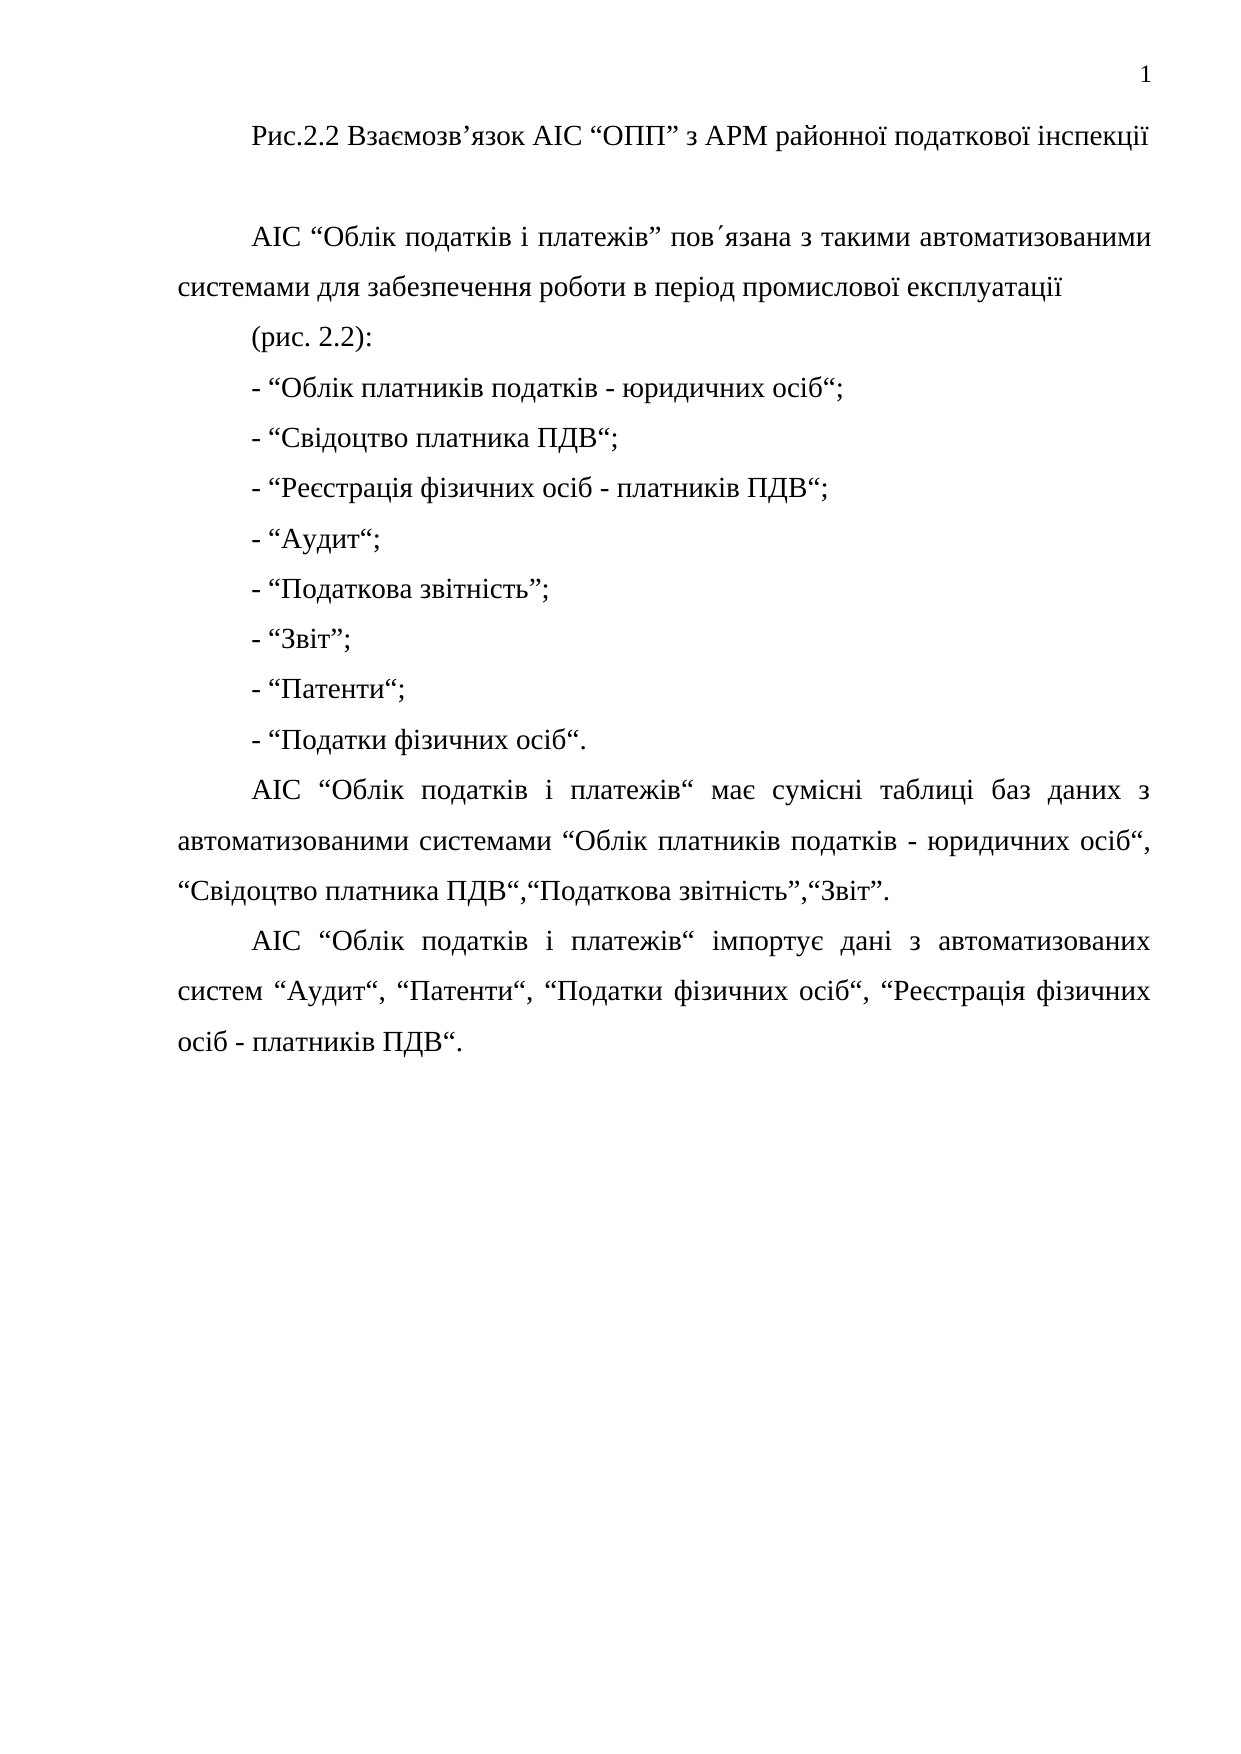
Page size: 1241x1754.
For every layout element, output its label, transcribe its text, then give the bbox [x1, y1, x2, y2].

text Рис.2.2 Взаємозв’язок АІС “ОПП” з АРМ районної податкової інспекції [177, 118, 1152, 152]
text - “Облік платників податків - юридичних осіб“; [177, 370, 1152, 403]
text АІС “Облік податків і платежів“ має сумісні таблиці баз даних з автоматизованими системами “Облік платників податків - юридичних осіб“, “Свідоцтво платника ПДВ“,“Податкова звітність”,“Звіт”. [177, 772, 1152, 906]
text - “Патенти“; [177, 672, 1152, 705]
text АІС “Облік податків і платежів“ імпортує дані з автоматизованих систем “Аудит“, “Патенти“, “Податки фізичних осіб“, “Реєстрація фізичних осіб - платників ПДВ“. [177, 923, 1152, 1057]
text - “Реєстрація фізичних осіб - платників ПДВ“; [177, 470, 1152, 504]
text (рис. 2.2): [177, 319, 1152, 353]
text - “Податкова звітність”; [177, 571, 1152, 604]
text - “Свідоцтво платника ПДВ“; [177, 420, 1152, 454]
text - “Звіт”; [177, 621, 1152, 655]
text - “Податки фізичних осіб“. [177, 722, 1152, 756]
text - “Аудит“; [177, 521, 1152, 554]
text АІС “Облік податків і платежів” повязана з такими автоматизованими системами для забезпечення роботи в період промислової експлуатації [177, 219, 1152, 303]
